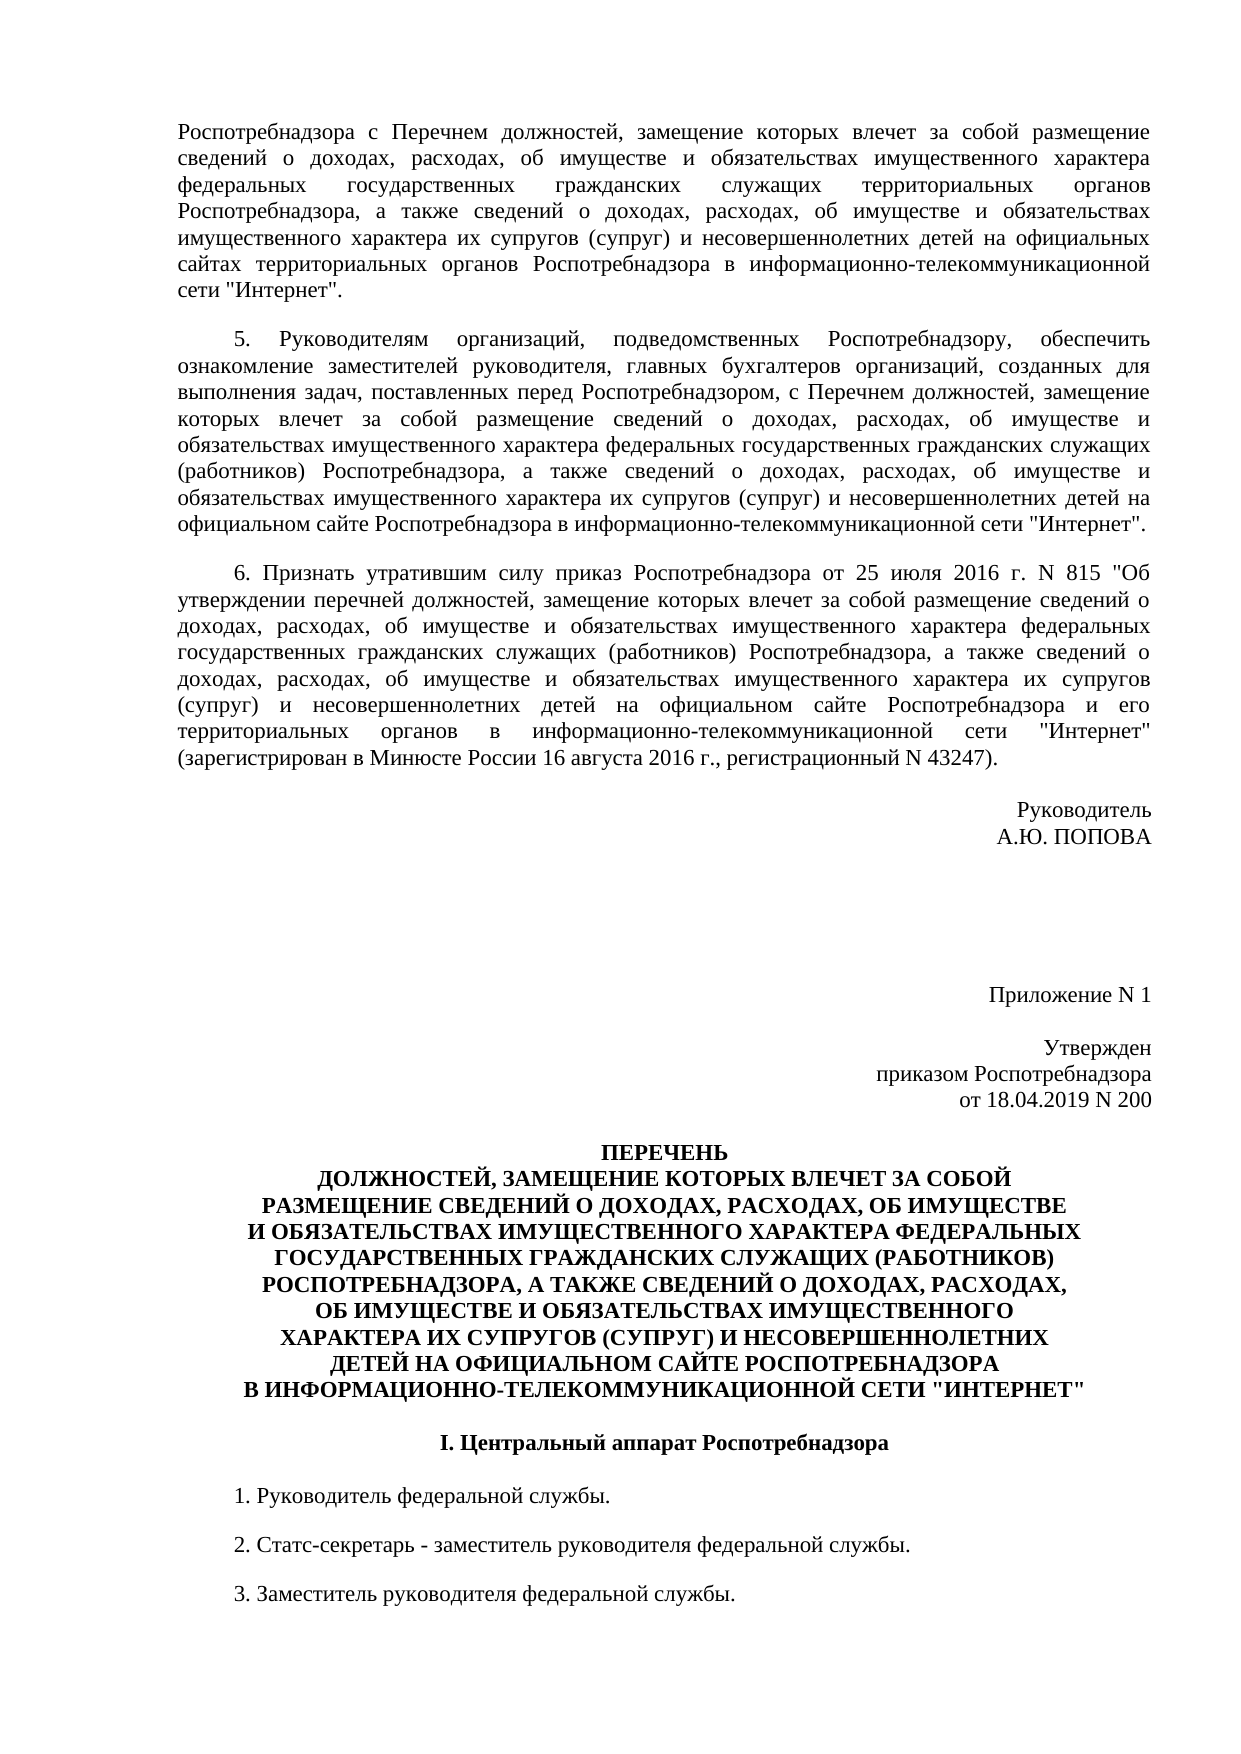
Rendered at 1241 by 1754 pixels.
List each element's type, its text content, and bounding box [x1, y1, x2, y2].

text 3. Заместитель руководителя федеральной службы. [177, 1580, 1152, 1607]
title ГОСУДАРСТВЕННЫХ ГРАЖДАНСКИХ СЛУЖАЩИХ (РАБОТНИКОВ) [177, 1244, 1152, 1271]
title ХАРАКТЕРА ИХ СУПРУГОВ (СУПРУГ) И НЕСОВЕРШЕННОЛЕТНИХ [177, 1323, 1152, 1350]
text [177, 118, 1152, 303]
text 2. Статс-секретарь - заместитель руководителя федеральной службы. [177, 1531, 1152, 1557]
title ДОЛЖНОСТЕЙ, ЗАМЕЩЕНИЕ КОТОРЫХ ВЛЕЧЕТ ЗА СОБОЙ [177, 1165, 1152, 1192]
text А.Ю. ПОПОВА [177, 823, 1152, 849]
title ДЕТЕЙ НА ОФИЦИАЛЬНОМ САЙТЕ РОСПОТРЕБНАДЗОРА [177, 1350, 1152, 1376]
title ПЕРЕЧЕНЬ [177, 1139, 1152, 1165]
text приказом Роспотребнадзора [177, 1060, 1152, 1086]
title I. Центральный аппарат Роспотребнадзора [177, 1429, 1152, 1455]
title И ОБЯЗАТЕЛЬСТВАХ ИМУЩЕСТВЕННОГО ХАРАКТЕРА ФЕДЕРАЛЬНЫХ [177, 1218, 1152, 1244]
text 6. Признать утратившим силу приказ Роспотребнадзора от 25 июля 2016 г. N 815 "Об утверждении перечней должностей, замещение которых влечет за собой размещение сведений о доходах, расходах, об имуществе и обязательствах имущественного характера федеральных государственных гражданских служащих (работников) Роспотребнадзора, а также сведений о доходах, расходах, об имуществе и обязательствах имущественного характера их супругов (супруг) и несовершеннолетних детей на официальном сайте Роспотребнадзора и его территориальных органов в информационно-телекоммуникационной сети "Интернет" (зарегистрирован в Минюсте России 16 августа 2016 г., регистрационный N 43247). [177, 559, 1152, 770]
title РОСПОТРЕБНАДЗОРА, А ТАКЖЕ СВЕДЕНИЙ О ДОХОДАХ, РАСХОДАХ, [177, 1271, 1152, 1297]
title ОБ ИМУЩЕСТВЕ И ОБЯЗАТЕЛЬСТВАХ ИМУЩЕСТВЕННОГО [177, 1297, 1152, 1323]
text Приложение N 1 [177, 981, 1152, 1007]
title РАЗМЕЩЕНИЕ СВЕДЕНИЙ О ДОХОДАХ, РАСХОДАХ, ОБ ИМУЩЕСТВЕ [177, 1192, 1152, 1218]
text от 18.04.2019 N 200 [177, 1086, 1152, 1113]
text Утвержден [177, 1034, 1152, 1060]
title В ИНФОРМАЦИОННО-ТЕЛЕКОММУНИКАЦИОННОЙ СЕТИ "ИНТЕРНЕТ" [177, 1376, 1152, 1403]
text 1. Руководитель федеральной службы. [177, 1482, 1152, 1508]
text Руководитель [177, 796, 1152, 823]
text 5. Руководителям организаций, подведомственных Роспотребнадзору, обеспечить ознакомление заместителей руководителя, главных бухгалтеров организаций, созданных для выполнения задач, поставленных перед Роспотребнадзором, с Перечнем должностей, замещение которых влечет за собой размещение сведений о доходах, расходах, об имуществе и обязательствах имущественного характера федеральных государственных гражданских служащих (работников) Роспотребнадзора, а также сведений о доходах, расходах, об имуществе и обязательствах имущественного характера их супругов (супруг) и несовершеннолетних детей на официальном сайте Роспотребнадзора в информационно-телекоммуникационной сети "Интернет". [177, 326, 1152, 536]
